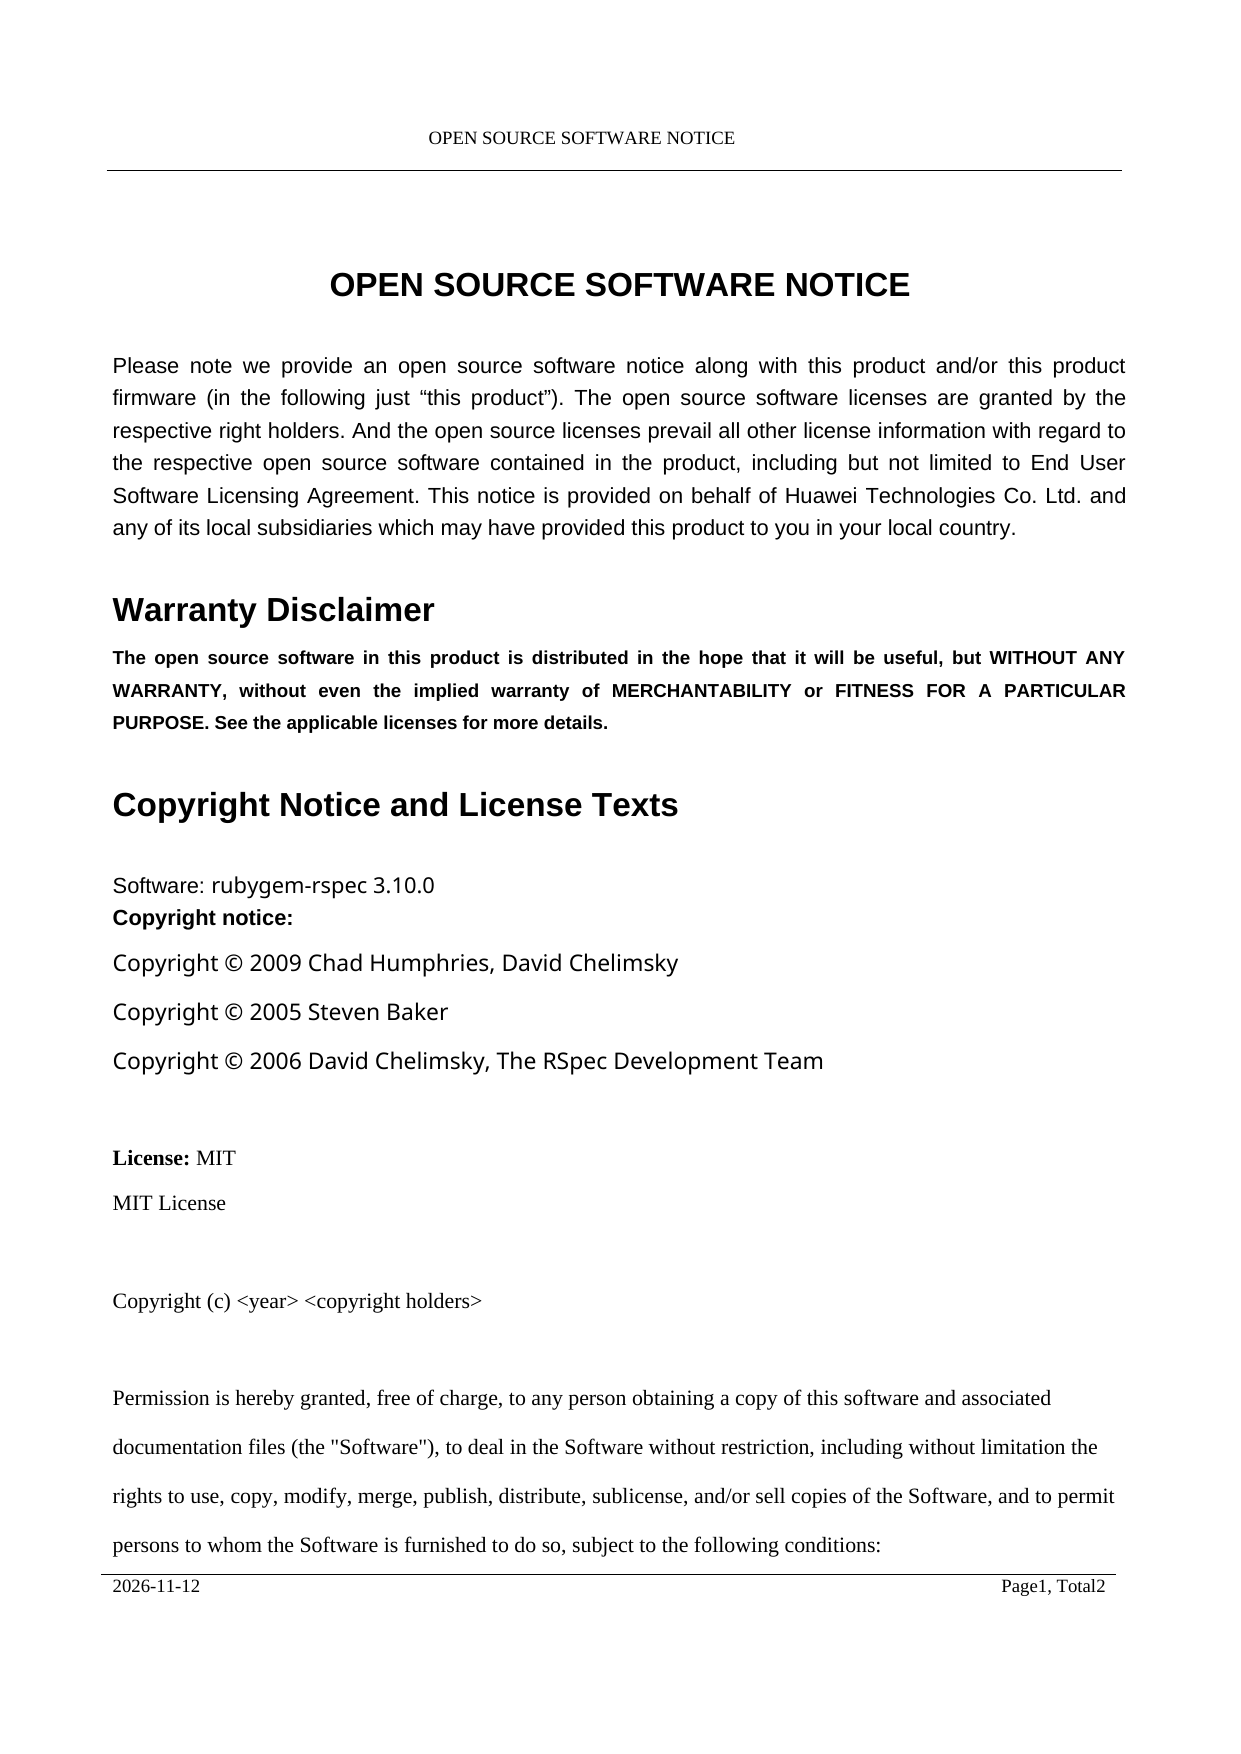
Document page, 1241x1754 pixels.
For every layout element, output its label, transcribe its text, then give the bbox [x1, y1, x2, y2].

text Please note we provide an open source software notice along with this product and/or this product firmware (in the following just “this product”). The open source software licenses are granted by the respective right holders. And the open source licenses prevail all other license information with regard to the respective open source software contained in the product, including but not limited to End User Software Licensing Agreement. This notice is provided on behalf of Huawei Technologies Co. Ltd. and any of its local subsidiaries which may have provided this product to you in your local country. [112, 349, 1128, 544]
text Warranty Disclaimer [112, 576, 1128, 641]
text Software: rubygem-rspec 3.10.0 [112, 869, 1128, 901]
text Copyright Notice and License Texts [112, 771, 1128, 836]
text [112, 1187, 1128, 1560]
text Copyright © 2009 Chad Humphries, David Chelimsky Copyright © 2005 Steven Baker Copyright © 2006 David Chelimsky, The RSpec Development Team [112, 947, 1128, 1125]
text Copyright notice: [112, 901, 1128, 934]
text License: MIT [112, 1142, 1128, 1174]
text OPEN SOURCE SOFTWARE NOTICE [112, 251, 1128, 316]
text The open source software in this product is distributed in the hope that it will be useful, but WITHOUT ANY WARRANTY, without even the implied warranty of MERCHANTABILITY or FITNESS FOR A PARTICULAR PURPOSE. See the applicable licenses for more details. [112, 641, 1128, 739]
